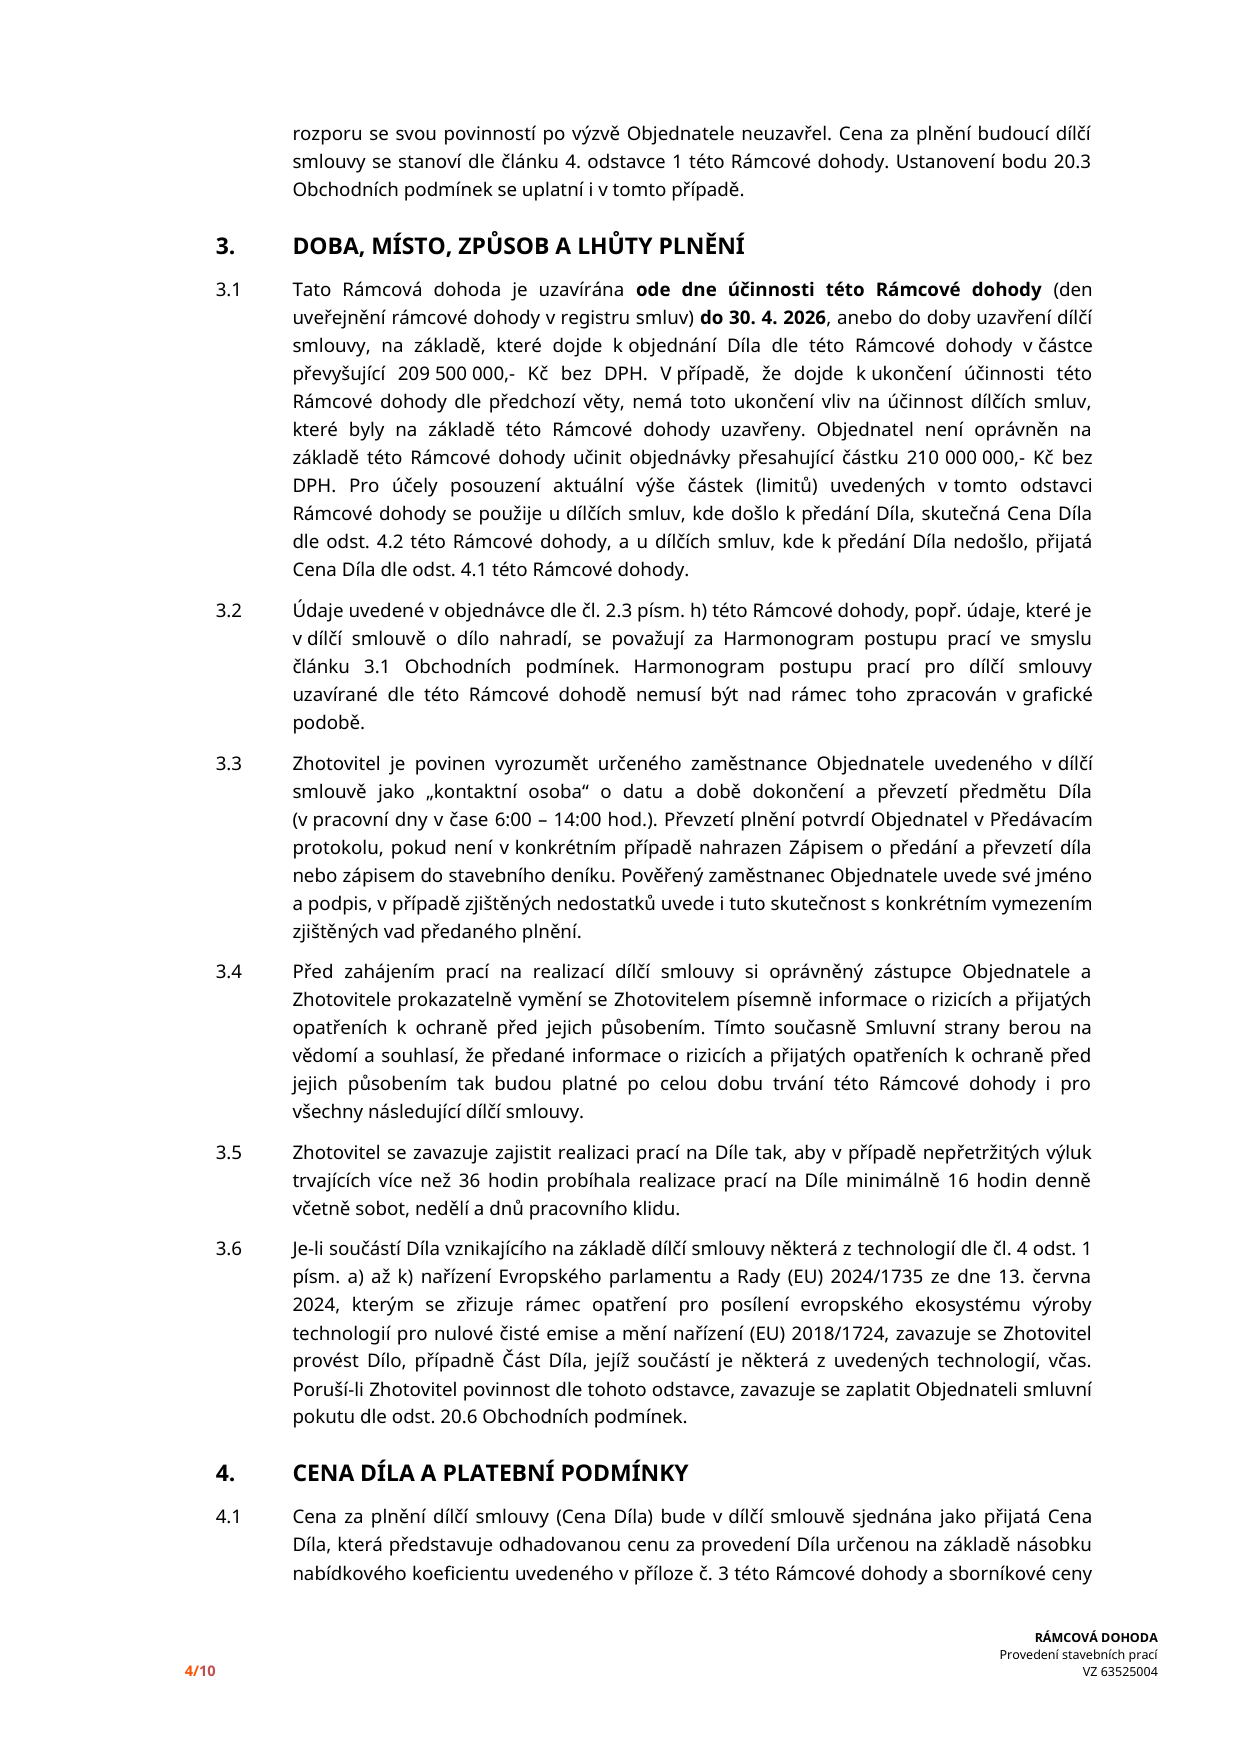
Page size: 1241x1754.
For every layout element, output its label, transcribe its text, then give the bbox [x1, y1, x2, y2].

text Před zahájením prací na realizací dílčí smlouvy si oprávněný zástupce Objednatele a Zhotovitele prokazatelně vymění se Zhotovitelem písemně informace o rizicích a přijatých opatřeních k ochraně před jejich působením. Tímto současně Smluvní strany berou na vědomí a souhlasí, že předané informace o rizicích a přijatých opatřeních k ochraně před jejich působením tak budou platné po celou dobu trvání této Rámcové dohody i pro všechny následující dílčí smlouvy. [216, 958, 1093, 1124]
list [216, 1504, 1093, 1585]
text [216, 121, 1093, 202]
text Zhotovitel je povinen vyrozumět určeného zaměstnance Objednatele uvedeného v dílčí smlouvě jako „kontaktní osoba“ o datu a době dokončení a převzetí předmětu Díla (v pracovní dny v čase 6:00 – 14:00 hod.). Převzetí plnění potvrdí Objednatel v Předávacím protokolu, pokud není v konkrétním případě nahrazen Zápisem o předání a převzetí díla nebo zápisem do stavebního deníku. Pověřený zaměstnanec Objednatele uvede své jméno a podpis, v případě zjištěných nedostatků uvede i tuto skutečnost s konkrétním vymezením zjištěných vad předaného plnění. [216, 750, 1093, 943]
text Zhotovitel se zavazuje zajistit realizaci prací na Díle tak, aby v případě nepřetržitých výluk trvajících více než 36 hodin probíhala realizace prací na Díle minimálně 16 hodin denně včetně sobot, nedělí a dnů pracovního klidu. [216, 1139, 1093, 1221]
text Údaje uvedené v objednávce dle čl. 2.3 písm. h) této Rámcové dohody, popř. údaje, které je v dílčí smlouvě o dílo nahradí, se považují za Harmonogram postupu prací ve smyslu článku 3.1 Obchodních podmínek. Harmonogram postupu prací pro dílčí smlouvy uzavírané dle této Rámcové dohodě nemusí být nad rámec toho zpracován v grafické podobě. [216, 597, 1093, 735]
text CENA DÍLA A PLATEBNÍ PODMÍNKY [216, 1457, 1093, 1488]
text Je-li součástí Díla vznikajícího na základě dílčí smlouvy některá z technologií dle čl. 4 odst. 1 písm. a) až k) nařízení Evropského parlamentu a Rady (EU) 2024/1735 ze dne 13. června 2024, kterým se zřizuje rámec opatření pro posílení evropského ekosystému výroby technologií pro nulové čisté emise a mění nařízení (EU) 2018/1724, zavazuje se Zhotovitel provést Dílo, případně Část Díla, jejíž součástí je některá z uvedených technologií, včas. Poruší-li Zhotovitel povinnost dle tohoto odstavce, zavazuje se zaplatit Objednateli smluvní pokutu dle odst. 20.6 Obchodních podmínek. [216, 1236, 1093, 1429]
text DOBA, MÍSTO, ZPŮSOB A LHŮTY PLNĚNÍ [216, 230, 1093, 261]
text Tato Rámcová dohoda je uzavírána ode dne účinnosti této Rámcové dohody (den uveřejnění rámcové dohody v registru smluv) do 30. 4. 2026, anebo do doby uzavření dílčí smlouvy, na základě, které dojde k objednání Díla dle této Rámcové dohody v částce převyšující 209 500 000,- Kč bez DPH. V případě, že dojde k ukončení účinnosti této Rámcové dohody dle předchozí věty, nemá toto ukončení vliv na účinnost dílčích smluv, které byly na základě této Rámcové dohody uzavřeny. Objednatel není oprávněn na základě této Rámcové dohody učinit objednávky přesahující částku 210 000 000,- Kč bez DPH. Pro účely posouzení aktuální výše částek (limitů) uvedených v tomto odstavci Rámcové dohody se použije u dílčích smluv, kde došlo k předání Díla, skutečná Cena Díla dle odst. 4.2 této Rámcové dohody, a u dílčích smluv, kde k předání Díla nedošlo, přijatá Cena Díla dle odst. 4.1 této Rámcové dohody. [216, 277, 1093, 582]
